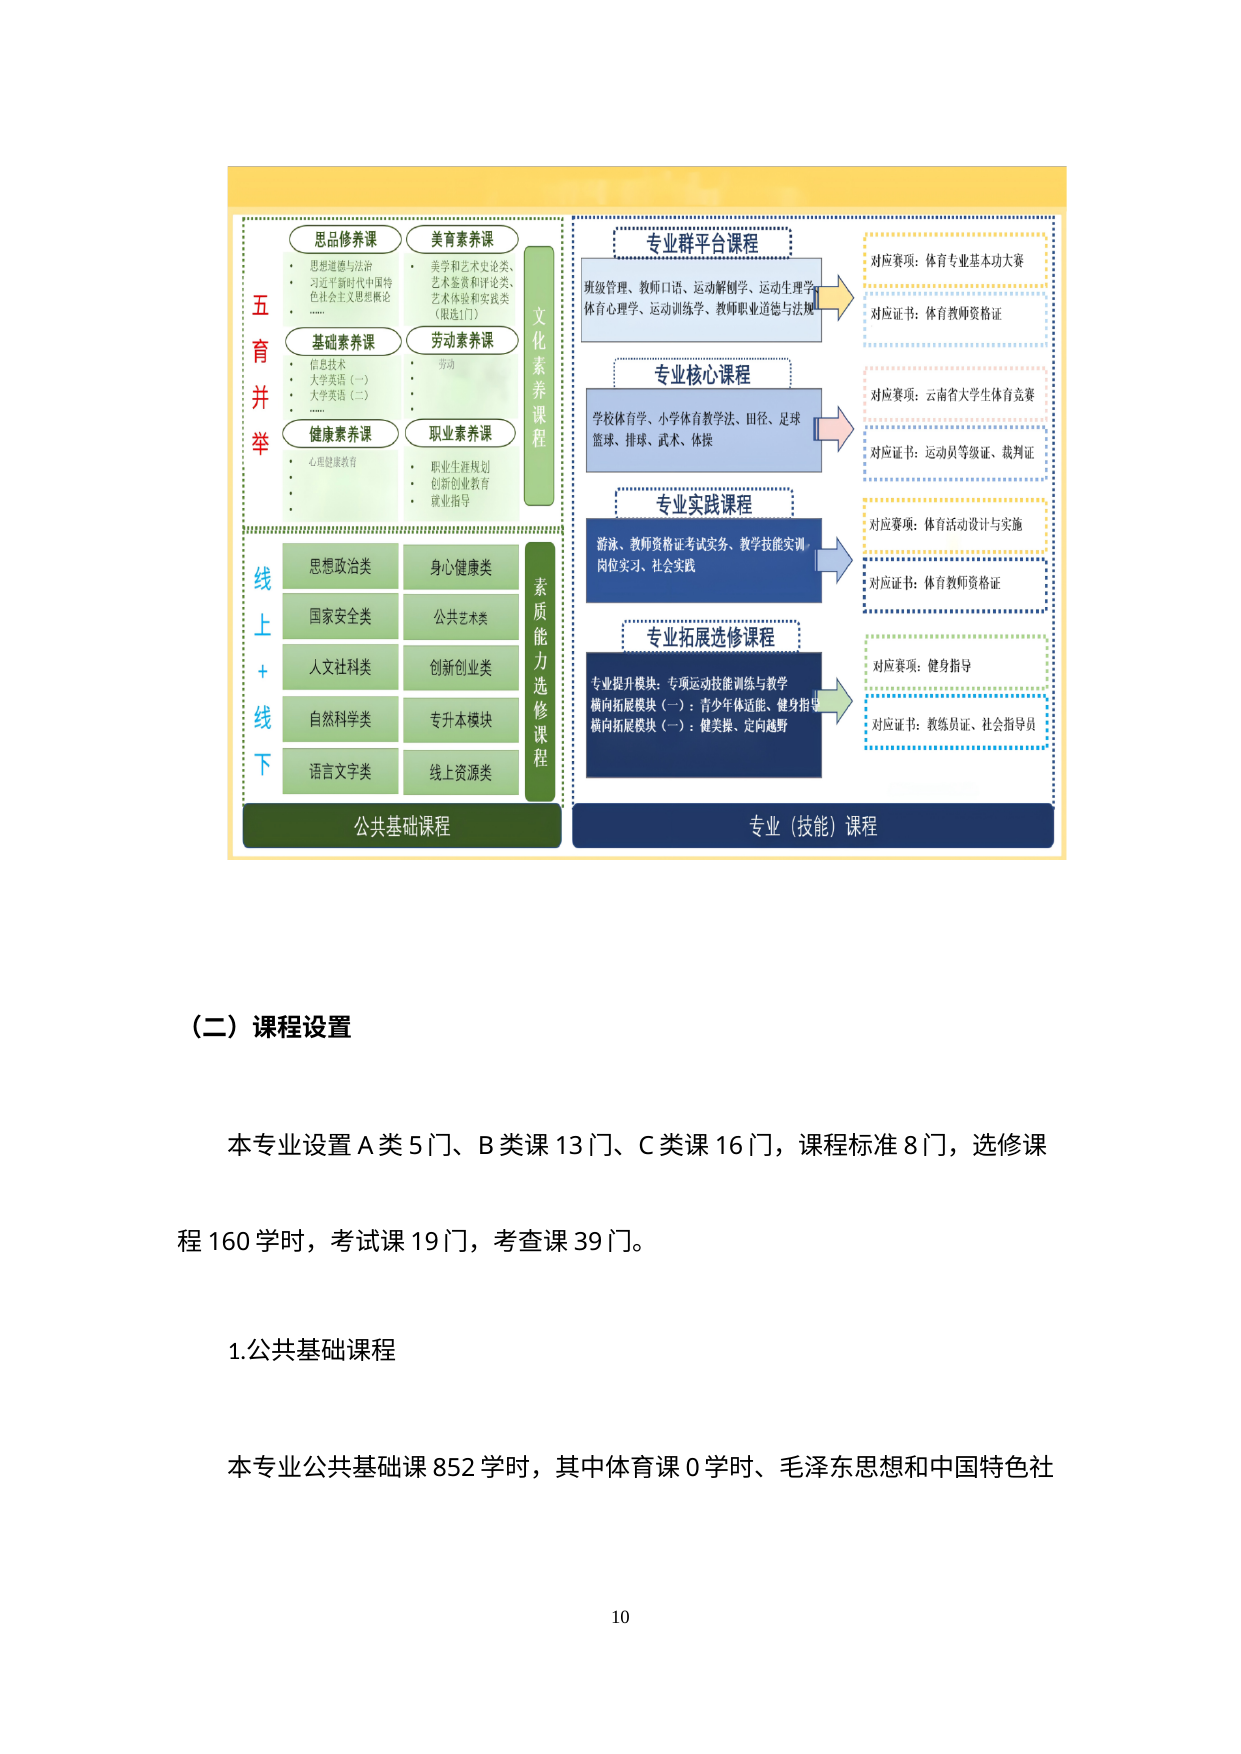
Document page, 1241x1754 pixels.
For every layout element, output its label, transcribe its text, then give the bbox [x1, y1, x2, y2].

subtitle （二）课程设置 [177, 993, 1063, 1058]
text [177, 1434, 1063, 1499]
subtitle 1.公共基础课程 [177, 1318, 1063, 1383]
picture [227, 166, 1067, 860]
text 本专业设置A类5门、B类课 13门、C类课 16门，课程标准8门，选修课程160学时，考试课19门，考查课39门。 [177, 1111, 1063, 1273]
